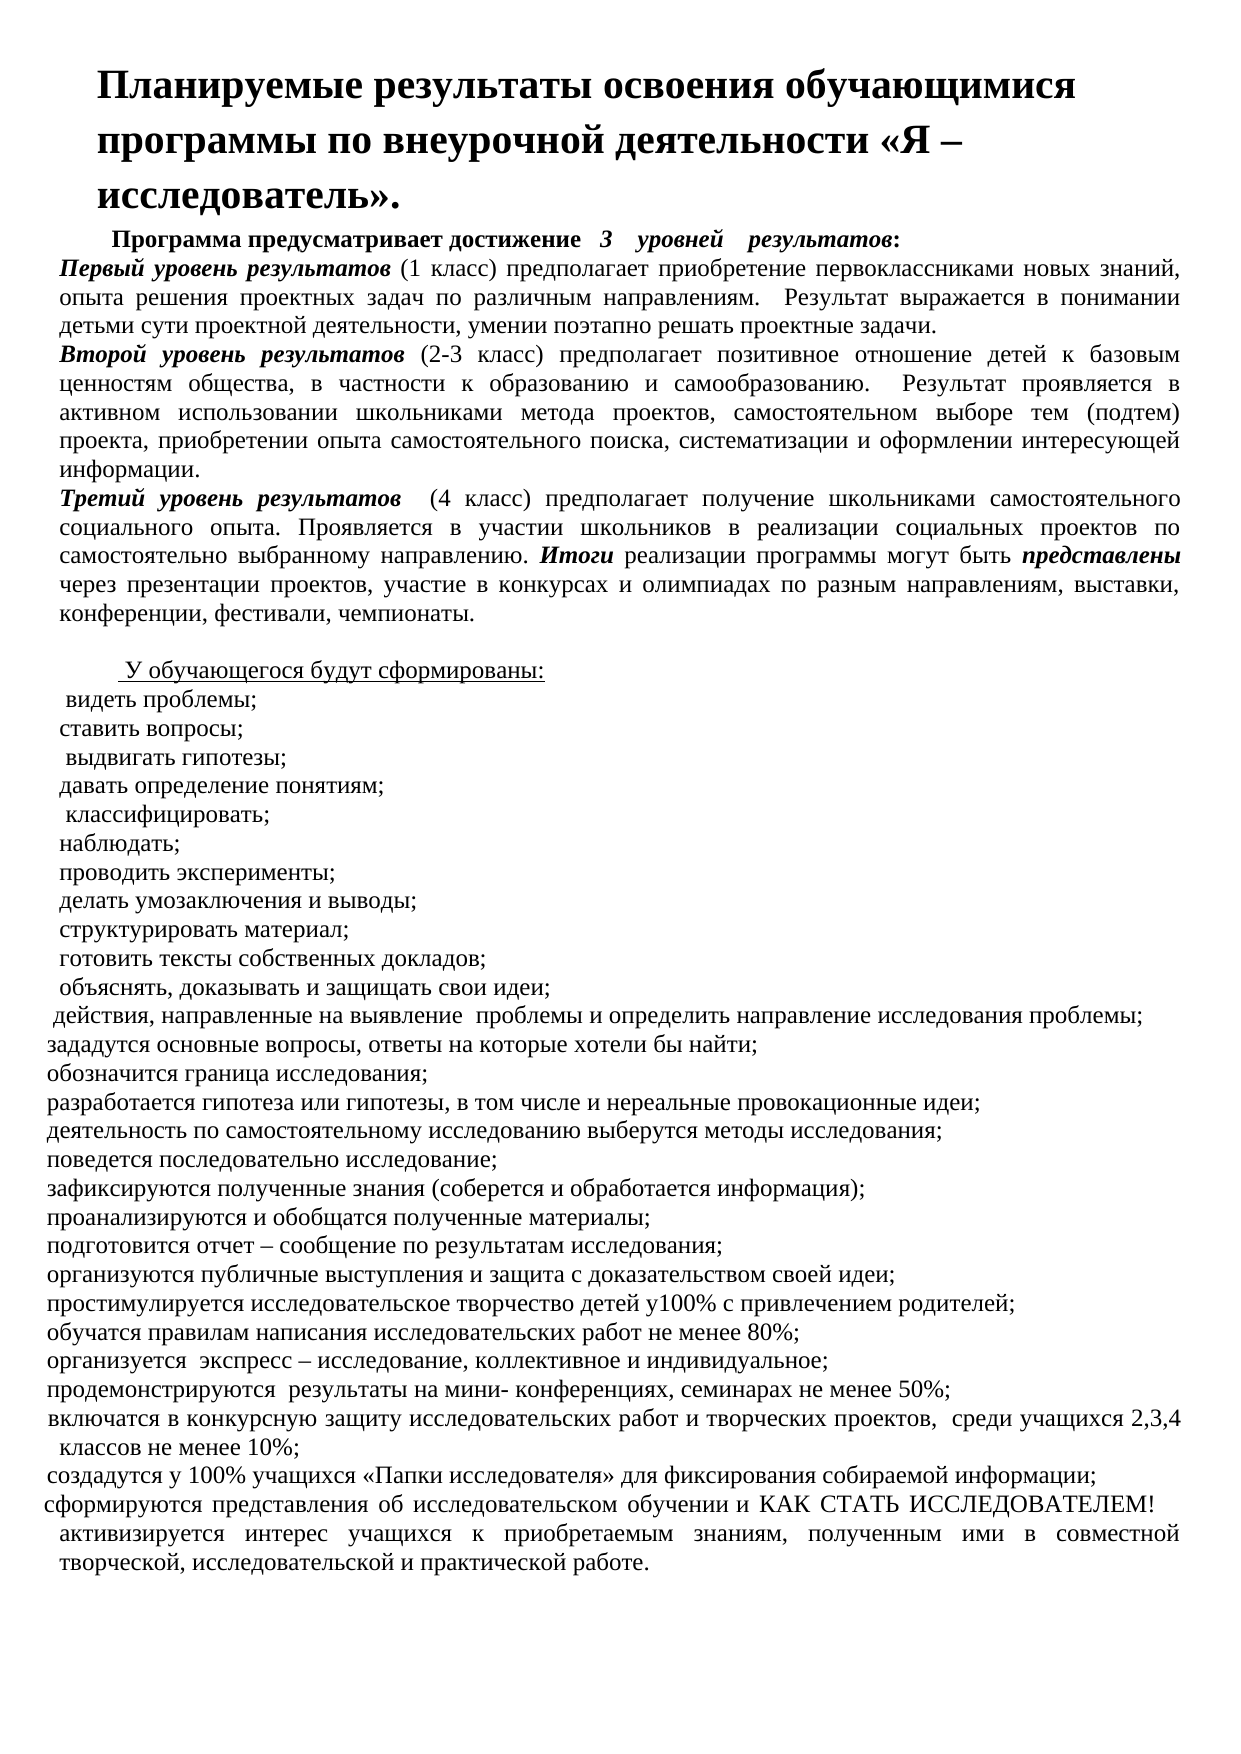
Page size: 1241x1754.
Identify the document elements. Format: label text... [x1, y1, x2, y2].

text Первый уровень результатов (1 класс) предполагает приобретение первоклассниками новых знаний, опыта решения проектных задач по различным направлениям. Результат выражается в понимании детьми сути проектной деятельности, умении поэтапно решать проектные задачи. [59, 253, 1181, 339]
text Второй уровень результатов (2-3 класс) предполагает позитивное отношение детей к базовым ценностям общества, в частности к образованию и самообразованию. Результат проявляется в активном использовании школьниками метода проектов, самостоятельном выборе тем (подтем) проекта, приобретении опыта самостоятельного поиска, систематизации и оформлении интересующей информации. [59, 339, 1181, 483]
text объяснять, доказывать и защищать свои идеи; [59, 972, 1181, 1001]
text структурировать материал; [59, 914, 1181, 943]
text наблюдать; [59, 828, 1181, 857]
text готовить тексты собственных докладов; [59, 943, 1181, 972]
text создадутся у 100% учащихся «Папки исследователя» для фиксирования собираемой информации; [22, 1461, 1181, 1489]
text ставить вопросы; [59, 713, 1181, 742]
text разработается гипотеза или гипотезы, в том числе и нереальные провокационные идеи; [22, 1087, 1181, 1116]
text действия, направленные на выявление проблемы и определить направление исследования проблемы; [22, 1001, 1181, 1029]
text продемонстрируются результаты на мини- конференциях, семинарах не менее 50%; [22, 1374, 1181, 1403]
text проанализируются и обобщатся полученные материалы; [22, 1202, 1181, 1231]
text зафиксируются полученные знания (соберется и обработается информация); [22, 1173, 1181, 1202]
text проводить эксперименты; [59, 857, 1181, 886]
text делать умозаключения и выводы; [59, 886, 1181, 914]
text включатся в конкурсную защиту исследовательских работ и творческих проектов, среди учащихся 2,3,4 классов не менее 10%; [22, 1403, 1181, 1461]
text обучатся правилам написания исследовательских работ не менее 80%; [22, 1317, 1181, 1346]
text У обучающегося будут сформированы: [59, 656, 1181, 684]
text подготовится отчет – сообщение по результатам исследования; [22, 1231, 1181, 1259]
text деятельность по самостоятельному исследованию выберутся методы исследования; [22, 1116, 1181, 1144]
text Планируемые результаты освоения обучающимися программы по внеурочной деятельности «Я – исследователь». [97, 59, 1181, 217]
text зададутся основные вопросы, ответы на которые хотели бы найти; [22, 1029, 1181, 1058]
text видеть проблемы; [59, 684, 1181, 713]
text организуются публичные выступления и защита с доказательством своей идеи; [22, 1259, 1181, 1288]
text выдвигать гипотезы; [59, 742, 1181, 771]
text Третий уровень результатов (4 класс) предполагает получение школьниками самостоятельного социального опыта. Проявляется в участии школьников в реализации социальных проектов по самостоятельно выбранному направлению. Итоги реализации программы могут быть представлены через презентации проектов, участие в конкурсах и олимпиадах по разным направлениям, выставки, конференции, фестивали, чемпионаты. [59, 483, 1181, 627]
text классифицировать; [59, 799, 1181, 828]
text поведется последовательно исследование; [22, 1144, 1181, 1173]
text обозначится граница исследования; [22, 1058, 1181, 1087]
text простимулируется исследовательское творчество детей у100% с привлечением родителей; [22, 1288, 1181, 1317]
text сформируются представления об исследовательском обучении и КАК СТАТЬ ИССЛЕДОВАТЕЛЕМ! активизируется интерес учащихся к приобретаемым знаниям, полученным ими в совместной творческой, исследовательской и практической работе. [22, 1489, 1181, 1576]
text организуется экспресс – исследование, коллективное и индивидуальное; [22, 1346, 1181, 1374]
text давать определение понятиям; [59, 771, 1181, 799]
text Программа предусматривает достижение 3 уровней результатов: [111, 224, 1181, 253]
